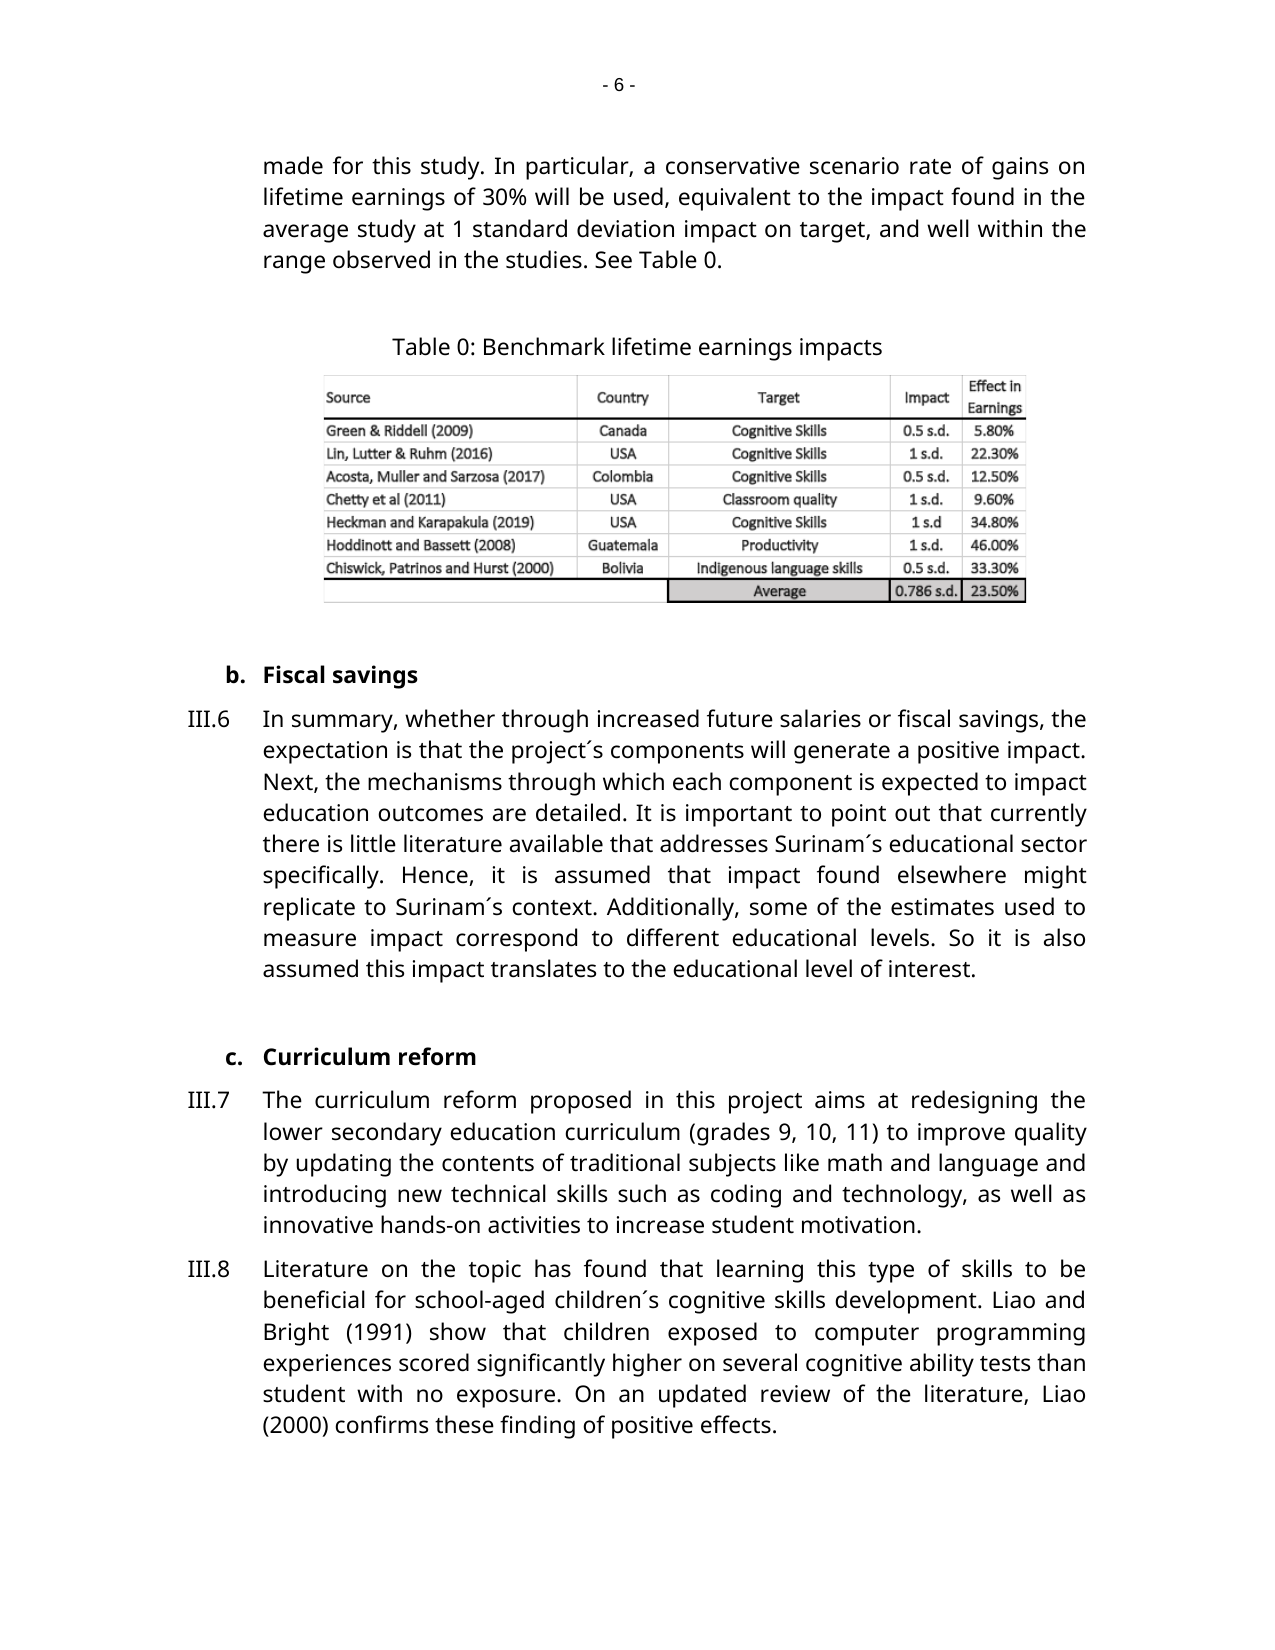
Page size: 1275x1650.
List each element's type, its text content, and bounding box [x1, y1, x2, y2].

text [187, 150, 1087, 275]
text In summary, whether through increased future salaries or fiscal savings, the expectation is that the project´s components will generate a positive impact. Next, the mechanisms through which each component is expected to impact education outcomes are detailed. It is important to point out that currently there is little literature available that addresses Surinam´s educational sector specifically. Hence, it is assumed that impact found elsewhere might replicate to Surinam´s context. Additionally, some of the estimates used to measure impact correspond to different educational levels. So it is also assumed this impact translates to the educational level of interest. [187, 703, 1087, 984]
text Literature on the topic has found that learning this type of skills to be beneficial for school-aged children´s cognitive skills development. Liao and Bright (1991) show that children exposed to computer programming experiences scored significantly higher on several cognitive ability tests than student with no exposure. On an updated review of the literature, Liao (2000) confirms these finding of positive effects. [187, 1253, 1087, 1440]
list Curriculum reform [225, 1040, 1087, 1072]
picture [323, 375, 1027, 603]
list Table 0: Benchmark lifetime earnings impacts [187, 331, 1087, 362]
text The curriculum reform proposed in this project aims at redesigning the lower secondary education curriculum (grades 9, 10, 11) to improve quality by updating the contents of traditional subjects like math and language and introducing new technical skills such as coding and technology, as well as innovative hands-on activities to increase student motivation. [187, 1084, 1087, 1240]
list Fiscal savings [225, 659, 1087, 690]
